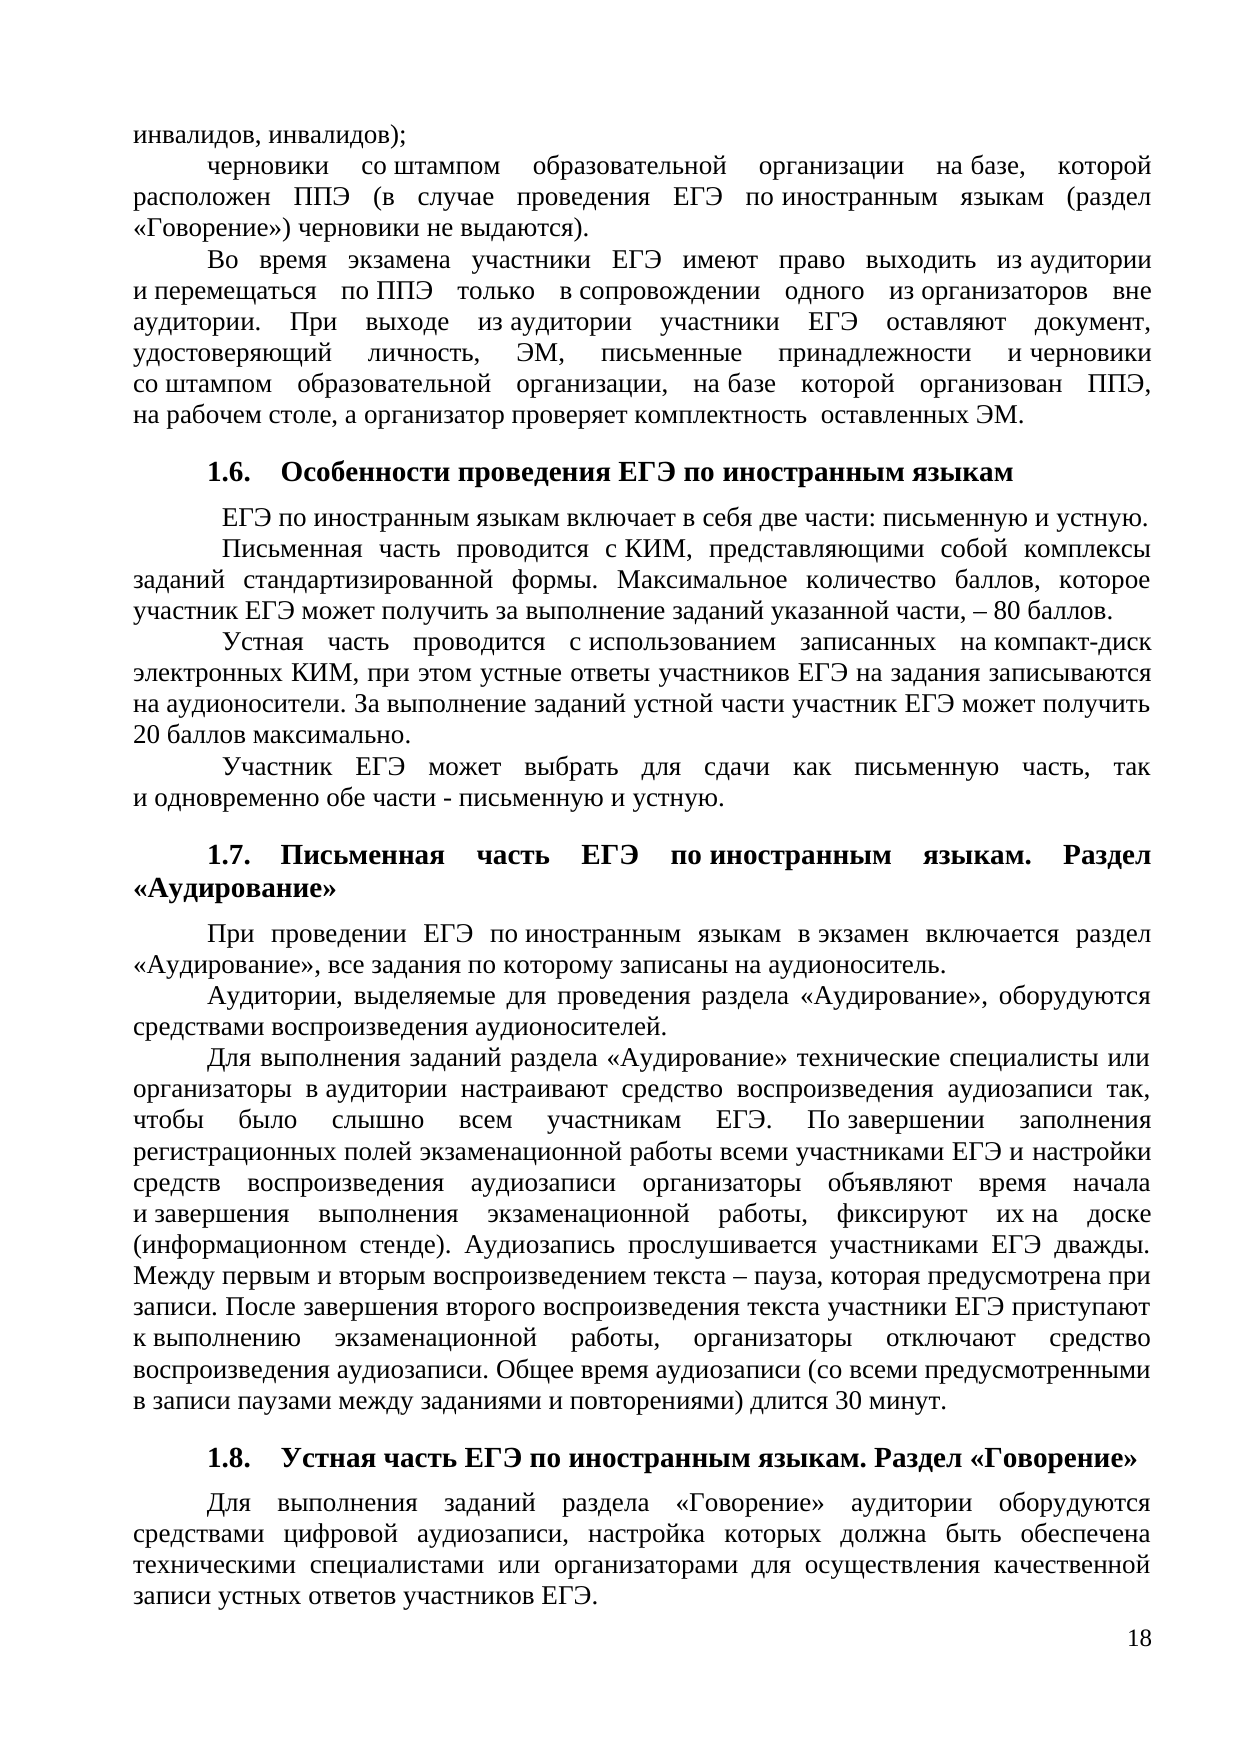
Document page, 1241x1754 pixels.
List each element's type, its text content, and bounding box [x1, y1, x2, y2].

subtitle Письменная часть ЕГЭ по иностранным языкам. Раздел «Аудирование» [133, 837, 1152, 904]
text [133, 118, 1152, 149]
text Письменная часть проводится с КИМ, представляющими собой комплексы заданий стандартизированной формы. Максимальное количество баллов, которое участник ЕГЭ может получить за выполнение заданий указанной части, – 80 баллов. [133, 532, 1152, 625]
subtitle Устная часть ЕГЭ по иностранным языкам. Раздел «Говорение» [133, 1440, 1152, 1473]
text черновики со штампом образовательной организации на базе, которой расположен ППЭ (в случае проведения ЕГЭ по иностранным языкам (раздел «Говорение») черновики не выдаются). [133, 149, 1152, 243]
text Для выполнения заданий раздела «Говорение» аудитории оборудуются средствами цифровой аудиозаписи, настройка которых должна быть обеспечена техническими специалистами или организаторами для осуществления качественной записи устных ответов участников ЕГЭ. [133, 1486, 1152, 1611]
text Устная часть проводится с использованием записанных на компакт-диск электронных КИМ, при этом устные ответы участников ЕГЭ на задания записываются на аудионосители. За выполнение заданий устной части участник ЕГЭ может получить 20 баллов максимально. [133, 625, 1152, 750]
text Участник ЕГЭ может выбрать для сдачи как письменную часть, так и одновременно обе части - письменную и устную. [133, 750, 1152, 812]
text Аудитории, выделяемые для проведения раздела «Аудирование», оборудуются средствами воспроизведения аудионосителей. [133, 979, 1152, 1041]
text При проведении ЕГЭ по иностранным языкам в экзамен включается раздел «Аудирование», все задания по которому записаны на аудионоситель. [133, 917, 1152, 979]
text ЕГЭ по иностранным языкам включает в себя две части: письменную и устную. [133, 501, 1152, 532]
subtitle Особенности проведения ЕГЭ по иностранным языкам [133, 454, 1152, 488]
text Во время экзамена участники ЕГЭ имеют право выходить из аудитории и перемещаться по ППЭ только в сопровождении одного из организаторов вне аудитории. При выходе из аудитории участники ЕГЭ оставляют документ, удостоверяющий личность, ЭМ, письменные принадлежности и черновики со штампом образовательной организации, на базе которой организован ППЭ, на рабочем столе, а организатор проверяет комплектность оставленных ЭМ. [133, 243, 1152, 429]
text Для выполнения заданий раздела «Аудирование» технические специалисты или организаторы в аудитории настраивают средство воспроизведения аудиозаписи так, чтобы было слышно всем участникам ЕГЭ. По завершении заполнения регистрационных полей экзаменационной работы всеми участниками ЕГЭ и настройки средств воспроизведения аудиозаписи организаторы объявляют время начала и завершения выполнения экзаменационной работы, фиксируют их на доске (информационном стенде). Аудиозапись прослушивается участниками ЕГЭ дважды. Между первым и вторым воспроизведением текста – пауза, которая предусмотрена при записи. После завершения второго воспроизведения текста участники ЕГЭ приступают к выполнению экзаменационной работы, организаторы отключают средство воспроизведения аудиозаписи. Общее время аудиозаписи (со всеми предусмотренными в записи паузами между заданиями и повторениями) длится 30 минут. [133, 1041, 1152, 1415]
